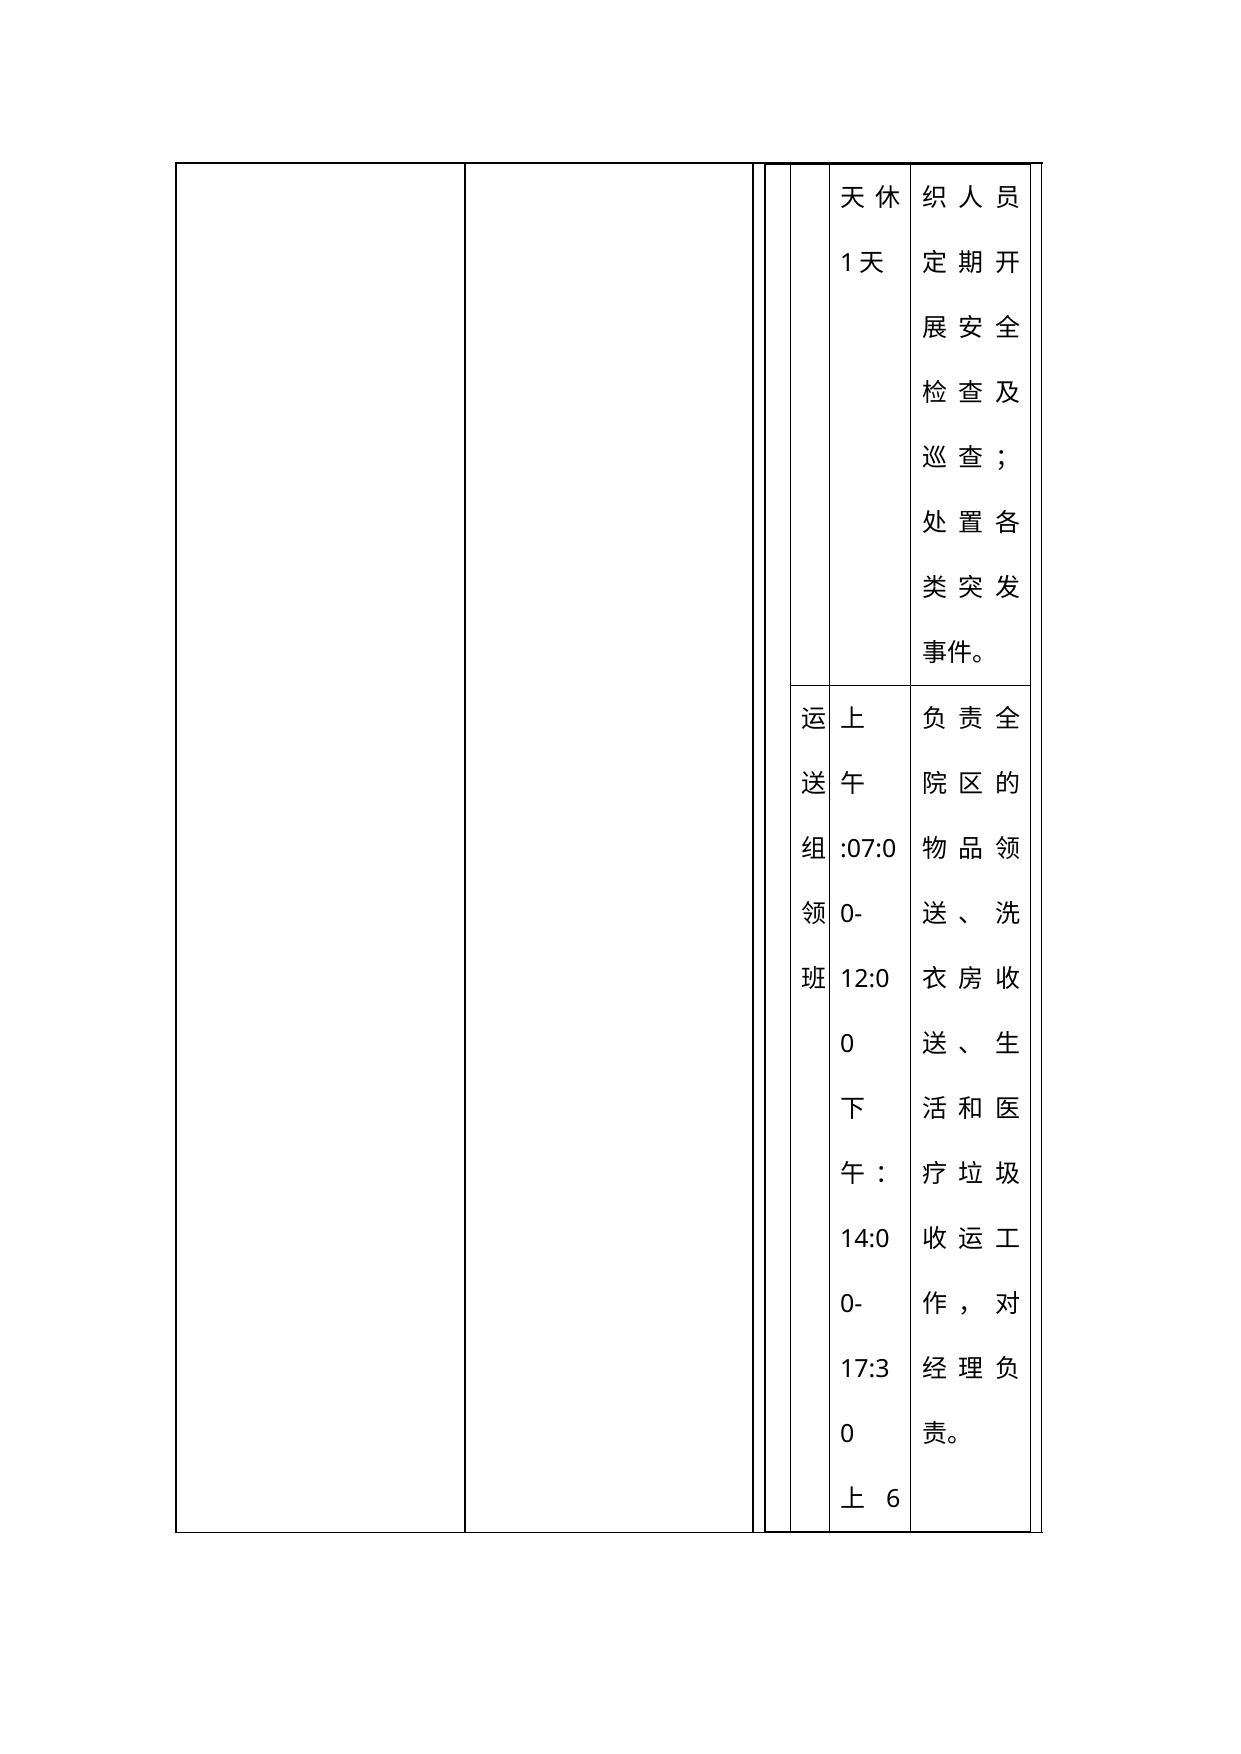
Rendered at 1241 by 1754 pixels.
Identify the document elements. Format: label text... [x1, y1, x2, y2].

table_cell 2 [177, 164, 464, 1532]
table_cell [766, 165, 790, 1531]
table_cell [830, 165, 910, 685]
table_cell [791, 686, 829, 1531]
table_cell ★ [466, 164, 752, 1532]
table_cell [754, 164, 764, 1532]
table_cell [1031, 164, 1041, 1532]
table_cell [911, 686, 1030, 1531]
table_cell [830, 686, 910, 1531]
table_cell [911, 165, 1030, 685]
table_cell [791, 165, 829, 685]
